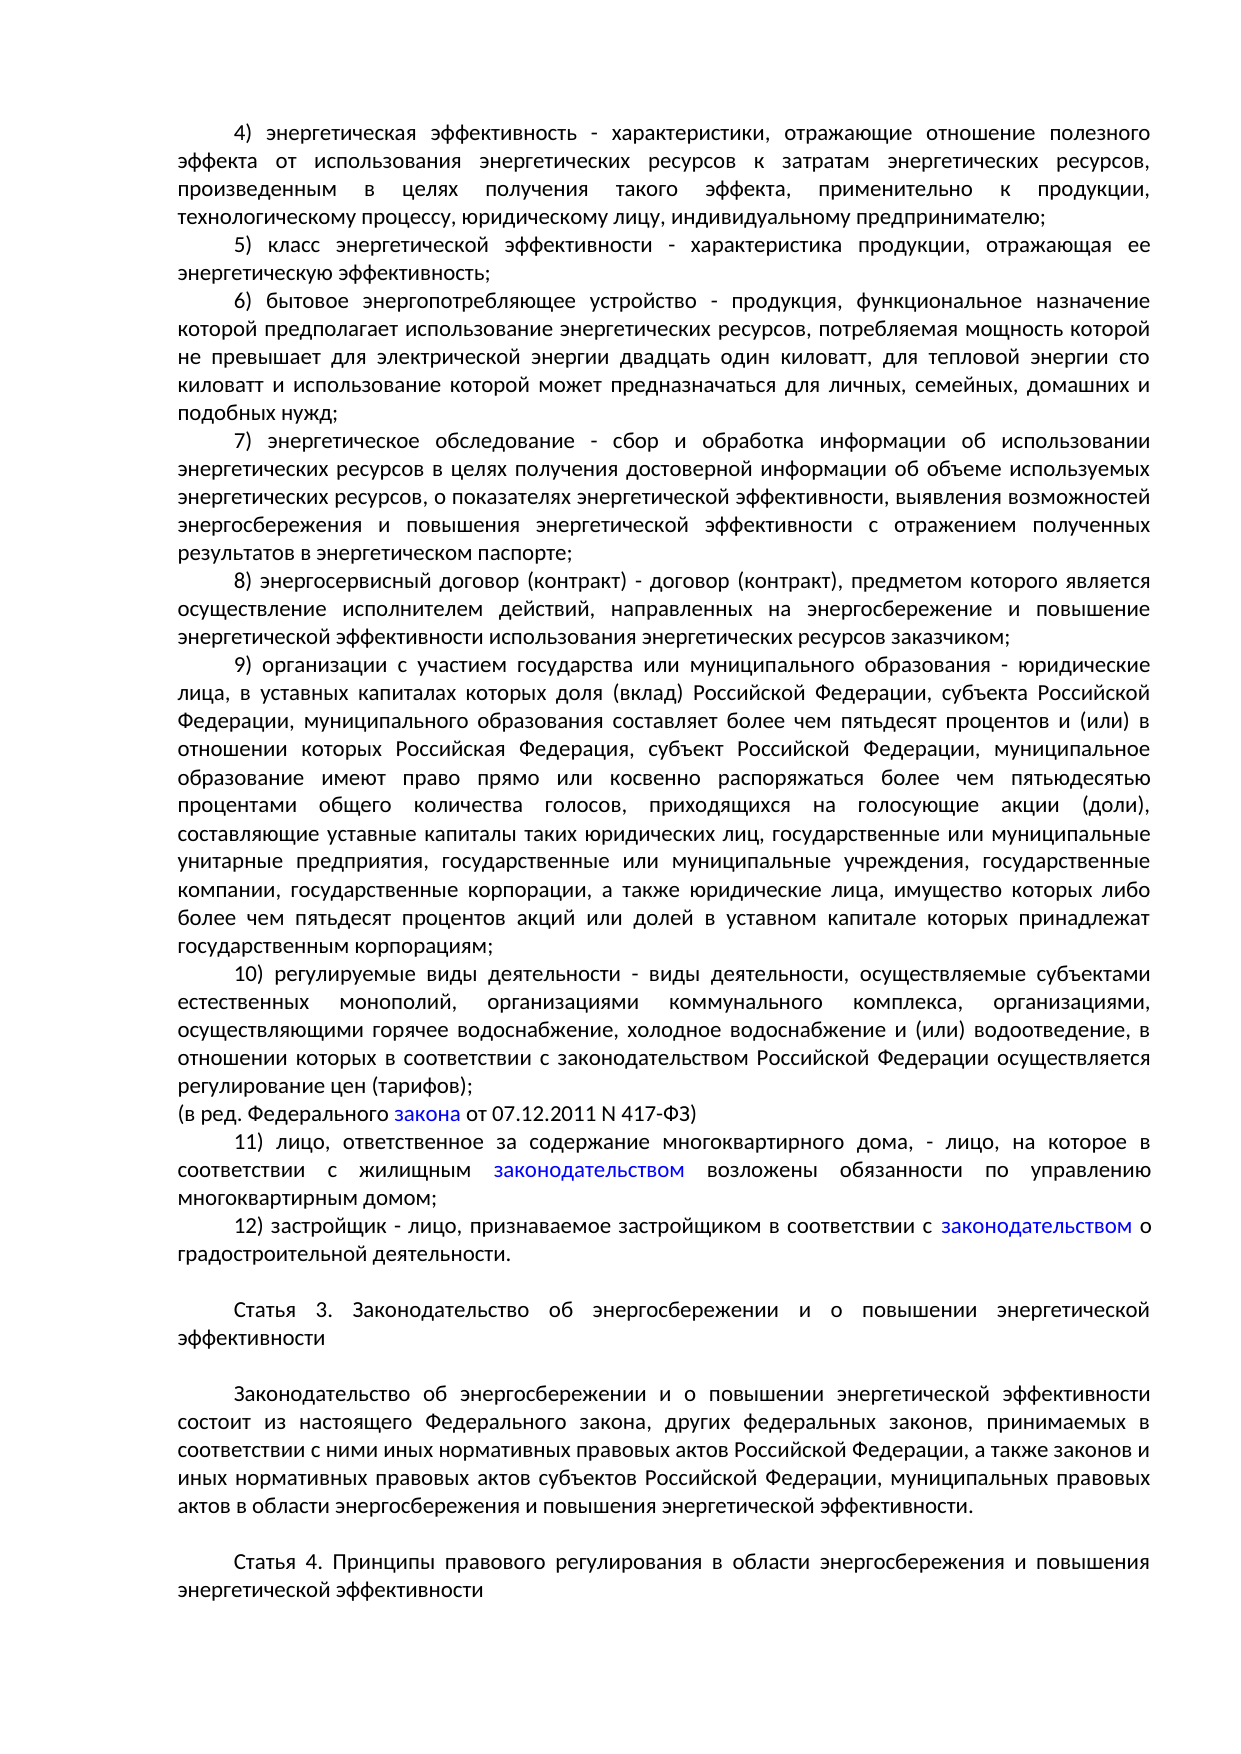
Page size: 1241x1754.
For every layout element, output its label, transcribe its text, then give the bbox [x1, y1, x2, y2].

text 12) застройщик - лицо, признаваемое застройщиком в соответствии с законодательством о градостроительной деятельности. [177, 1211, 1152, 1267]
text 4) энергетическая эффективность - характеристики, отражающие отношение полезного эффекта от использования энергетических ресурсов к затратам энергетических ресурсов, произведенным в целях получения такого эффекта, применительно к продукции, технологическому процессу, юридическому лицу, индивидуальному предпринимателю; [177, 118, 1152, 230]
text Статья 4. Принципы правового регулирования в области энергосбережения и повышения энергетической эффективности [177, 1547, 1152, 1603]
text Статья 3. Законодательство об энергосбережении и о повышении энергетической эффективности [177, 1295, 1152, 1351]
text 7) энергетическое обследование - сбор и обработка информации об использовании энергетических ресурсов в целях получения достоверной информации об объеме используемых энергетических ресурсов, о показателях энергетической эффективности, выявления возможностей энергосбережения и повышения энергетической эффективности с отражением полученных результатов в энергетическом паспорте; [177, 426, 1152, 566]
text Законодательство об энергосбережении и о повышении энергетической эффективности состоит из настоящего Федерального закона, других федеральных законов, принимаемых в соответствии с ними иных нормативных правовых актов Российской Федерации, а также законов и иных нормативных правовых актов субъектов Российской Федерации, муниципальных правовых актов в области энергосбережения и повышения энергетической эффективности. [177, 1379, 1152, 1519]
text 10) регулируемые виды деятельности - виды деятельности, осуществляемые субъектами естественных монополий, организациями коммунального комплекса, организациями, осуществляющими горячее водоснабжение, холодное водоснабжение и (или) водоотведение, в отношении которых в соответствии с законодательством Российской Федерации осуществляется регулирование цен (тарифов); [177, 959, 1152, 1099]
text 5) класс энергетической эффективности - характеристика продукции, отражающая ее энергетическую эффективность; [177, 230, 1152, 286]
text 6) бытовое энергопотребляющее устройство - продукция, функциональное назначение которой предполагает использование энергетических ресурсов, потребляемая мощность которой не превышает для электрической энергии двадцать один киловатт, для тепловой энергии сто киловатт и использование которой может предназначаться для личных, семейных, домашних и подобных нужд; [177, 286, 1152, 426]
text (в ред. Федерального закона от 07.12.2011 N 417-ФЗ) [177, 1099, 1152, 1127]
text 9) организации с участием государства или муниципального образования - юридические лица, в уставных капиталах которых доля (вклад) Российской Федерации, субъекта Российской Федерации, муниципального образования составляет более чем пятьдесят процентов и (или) в отношении которых Российская Федерация, субъект Российской Федерации, муниципальное образование имеют право прямо или косвенно распоряжаться более чем пятьюдесятью процентами общего количества голосов, приходящихся на голосующие акции (доли), составляющие уставные капиталы таких юридических лиц, государственные или муниципальные унитарные предприятия, государственные или муниципальные учреждения, государственные компании, государственные корпорации, а также юридические лица, имущество которых либо более чем пятьдесят процентов акций или долей в уставном капитале которых принадлежат государственным корпорациям; [177, 651, 1152, 959]
text 8) энергосервисный договор (контракт) - договор (контракт), предметом которого является осуществление исполнителем действий, направленных на энергосбережение и повышение энергетической эффективности использования энергетических ресурсов заказчиком; [177, 566, 1152, 651]
text 11) лицо, ответственное за содержание многоквартирного дома, - лицо, на которое в соответствии с жилищным законодательством возложены обязанности по управлению многоквартирным домом; [177, 1127, 1152, 1211]
